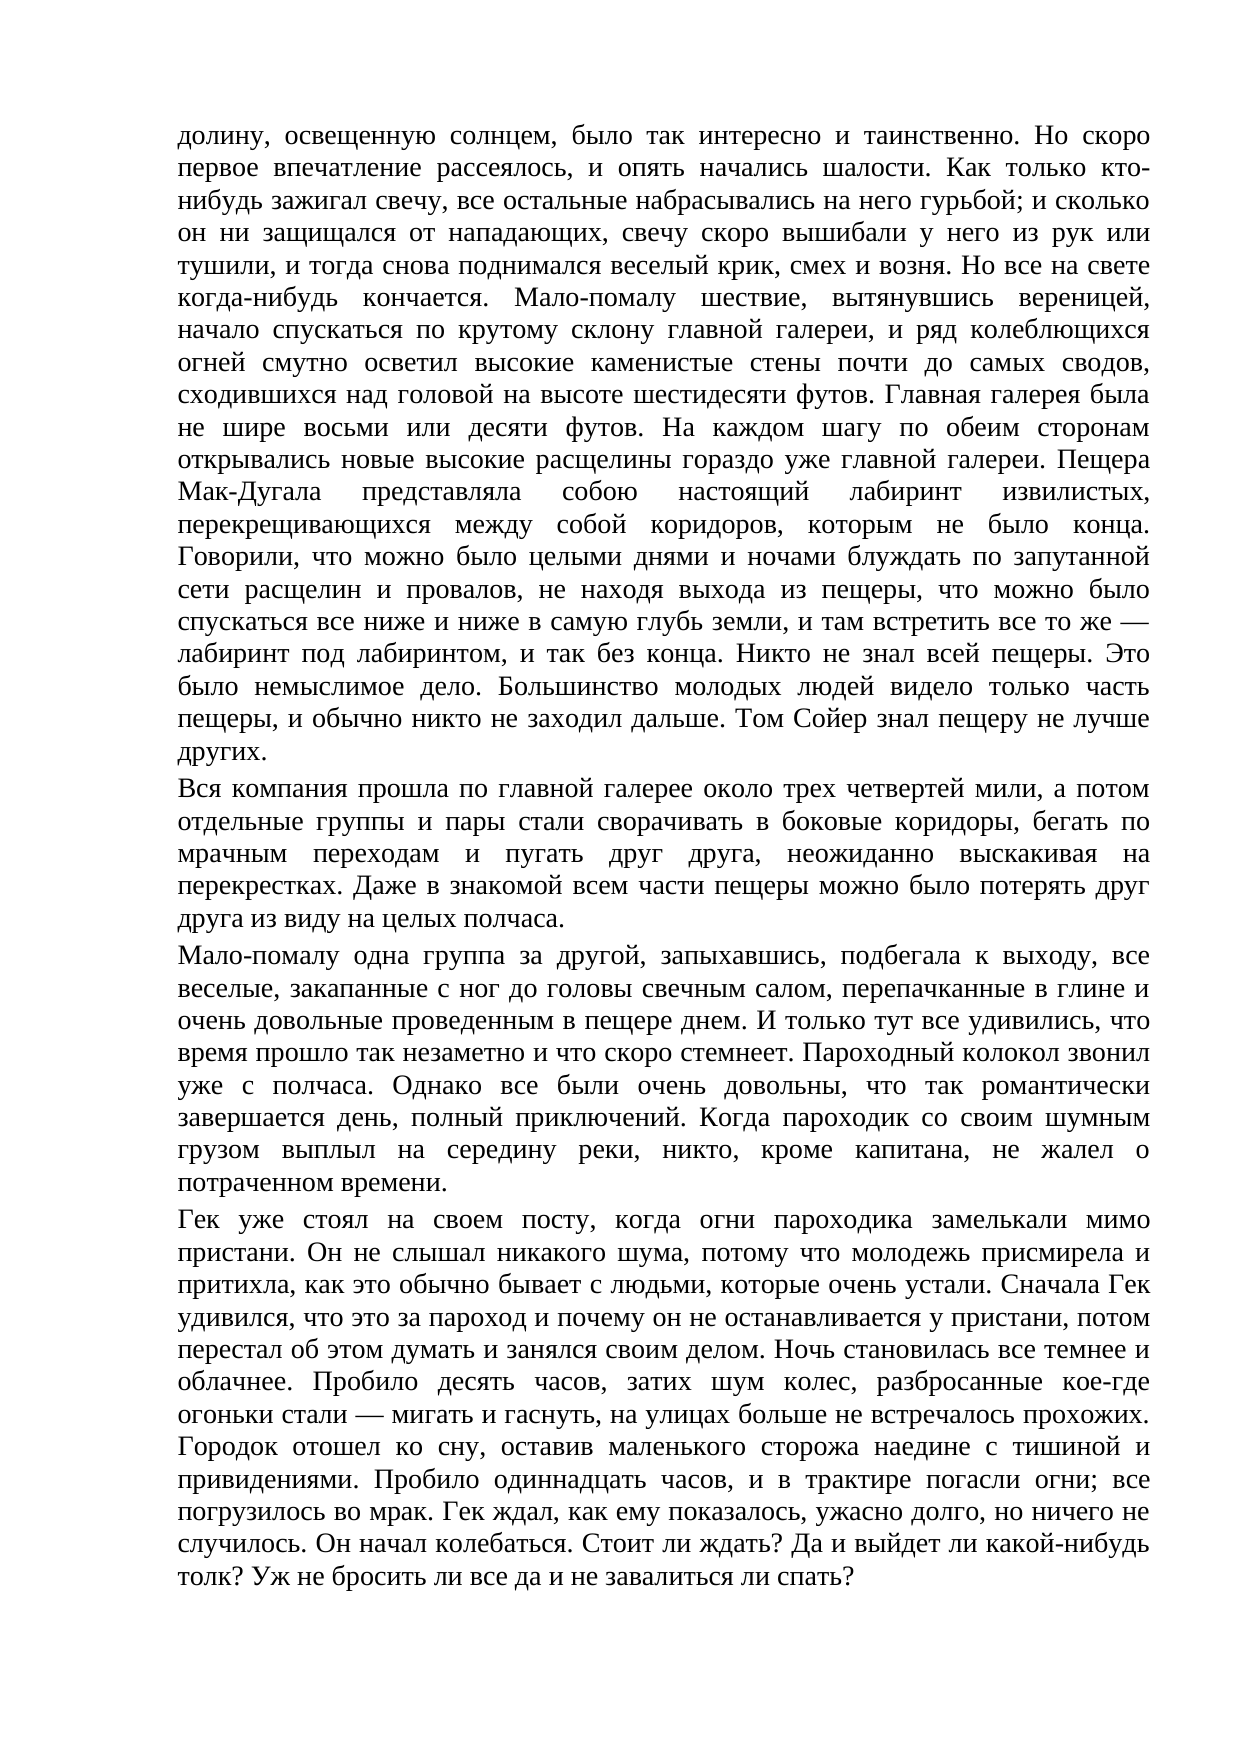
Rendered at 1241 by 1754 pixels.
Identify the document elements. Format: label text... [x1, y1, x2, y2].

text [177, 118, 1152, 766]
text Вся компания прошла по главной галерее около трех четвертей мили, а потом отдельные группы и пары стали сворачивать в боковые коридоры, бегать по мрачным переходам и пугать друг друга, неожиданно выскакивая на перекрестках. Даже в знакомой всем части пещеры можно было потерять друг друга из виду на целых полчаса. [177, 771, 1152, 933]
text Гек уже стоял на своем посту, когда огни пароходика замелькали мимо пристани. Он не слышал никакого шума, потому что молодежь присмирела и притихла, как это обычно бывает с людьми, которые очень устали. Сначала Гек удивился, что это за пароход и почему он не останавливается у пристани, потом перестал об этом думать и занялся своим делом. Ночь становилась все темнее и облачнее. Пробило десять часов, затих шум колес, разбросанные кое-где огоньки стали — мигать и гаснуть, на улицах больше не встречалось прохожих. Городок отошел ко сну, оставив маленького сторожа наедине с тишиной и привидениями. Пробило одиннадцать часов, и в трактире погасли огни; все погрузилось во мрак. Гек ждал, как ему показалось, ужасно долго, но ничего не случилось. Он начал колебаться. Стоит ли ждать? Да и выйдет ли какой-нибудь толк? Уж не бросить ли все да и не завалиться ли спать? [177, 1202, 1152, 1591]
text Мало-помалу одна группа за другой, запыхавшись, подбегала к выходу, все веселые, закапанные с ног до головы свечным салом, перепачканные в глине и очень довольные проведенным в пещере днем. И только тут все удивились, что время прошло так незаметно и что скоро стемнеет. Пароходный колокол звонил уже с полчаса. Однако все были очень довольны, что так романтически завершается день, полный приключений. Когда пароходик со своим шумным грузом выплыл на середину реки, никто, кроме капитана, не жалел о потраченном времени. [177, 938, 1152, 1197]
